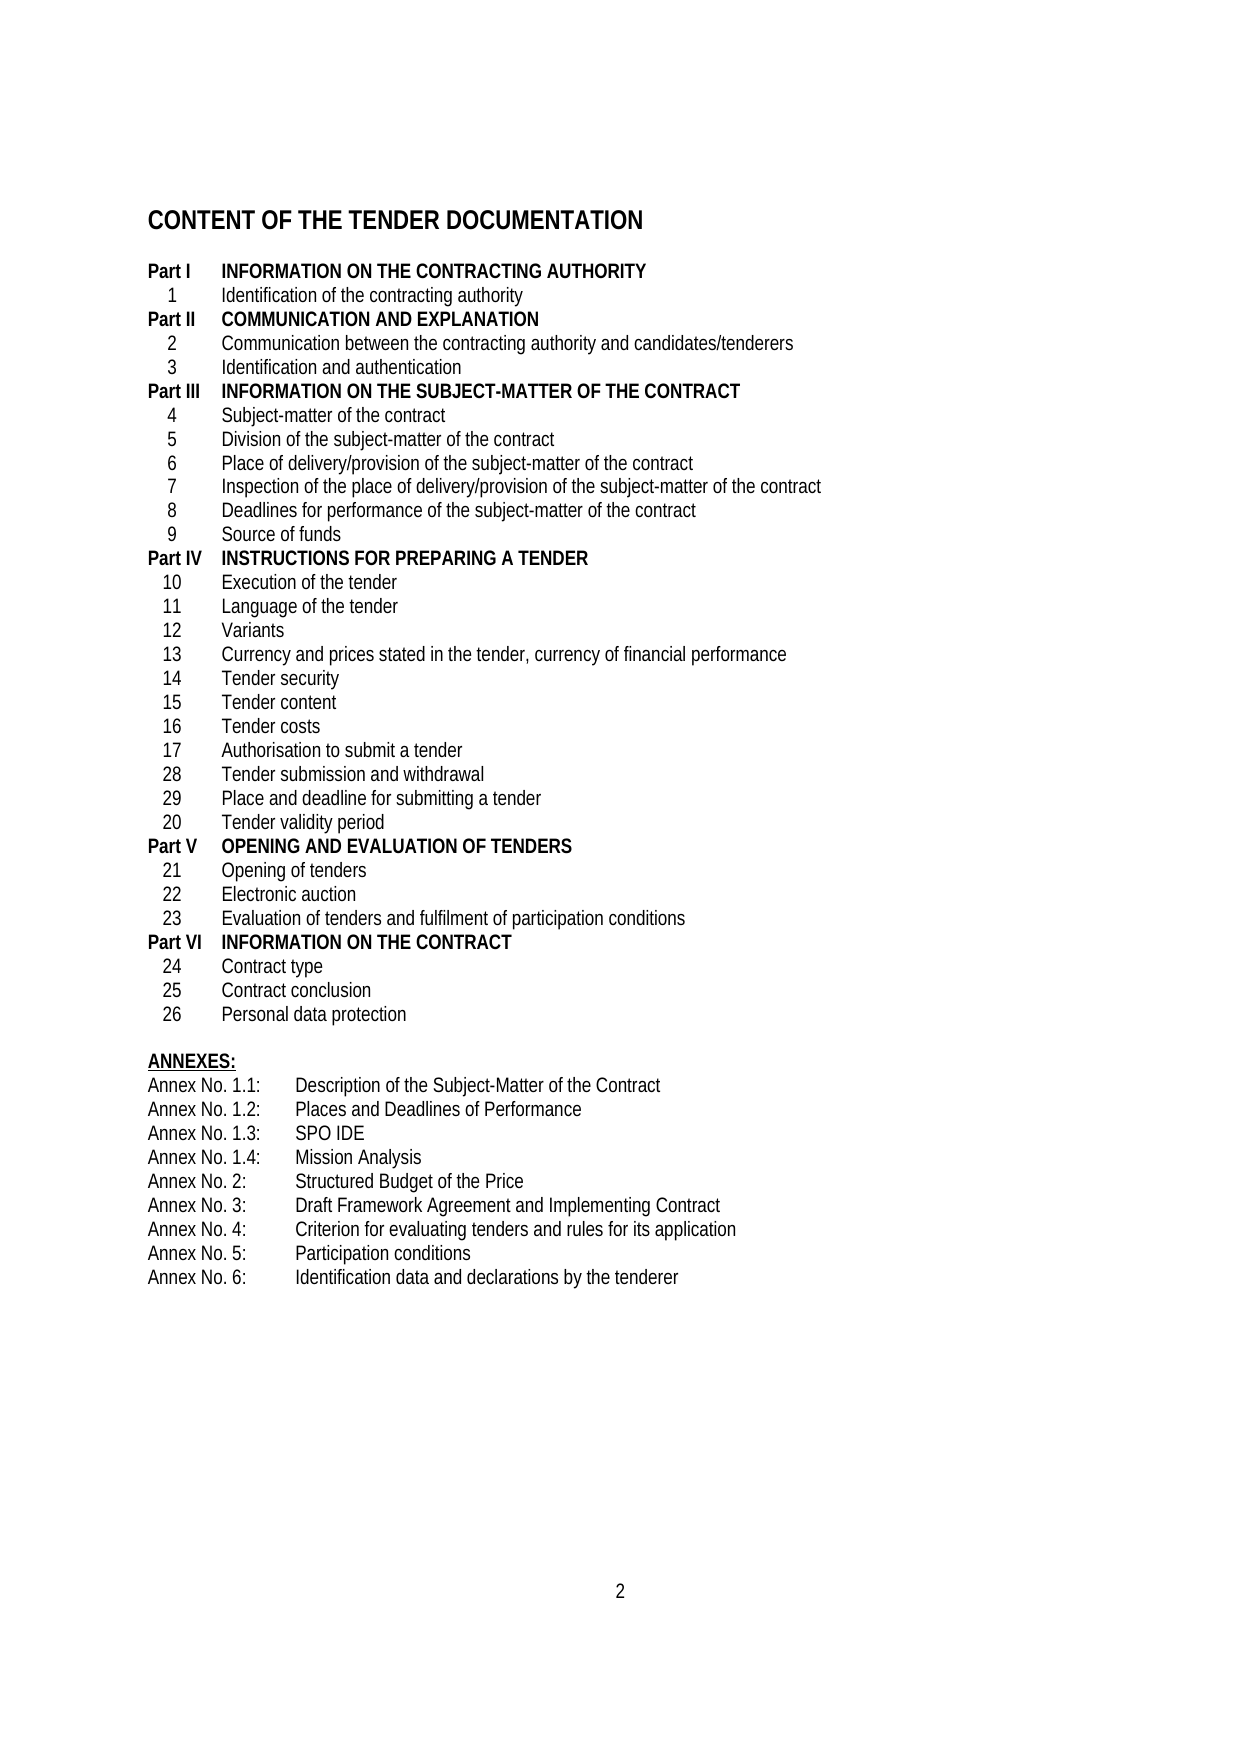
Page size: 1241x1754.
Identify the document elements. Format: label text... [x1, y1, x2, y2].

text 22 Electronic auction [162, 882, 1093, 906]
text Part III INFORMATION ON THE SUBJECT-MATTER OF THE CONTRACT [148, 379, 1093, 403]
text 8 Deadlines for performance of the subject-matter of the contract [162, 498, 1093, 522]
text 16 Tender costs [162, 714, 1093, 738]
text 11 Language of the tender [162, 594, 1093, 618]
text Annex No. 6: Identification data and declarations by the tenderer [148, 1265, 1093, 1289]
text 6 Place of delivery/provision of the subject-matter of the contract [162, 451, 1093, 474]
text 24 Contract type [162, 954, 1093, 978]
text 23 Evaluation of tenders and fulfilment of participation conditions [162, 906, 1093, 930]
text CONTENT OF THE TENDER DOCUMENTATION [148, 204, 1097, 235]
text Annex No. 2: Structured Budget of the Price [148, 1169, 1093, 1193]
text Part II COMMUNICATION AND EXPLANATION [148, 307, 1093, 331]
text 9 Source of funds [162, 522, 1093, 546]
text 29 Place and deadline for submitting a tender [162, 786, 1093, 810]
text 21 Opening of tenders [162, 858, 1093, 882]
text 13 Currency and prices stated in the tender, currency of financial performance [162, 642, 1093, 666]
text ANNEXES: [148, 1049, 1093, 1073]
text Annex No. 4: Criterion for evaluating tenders and rules for its application [148, 1217, 1093, 1241]
text Part I INFORMATION ON THE CONTRACTING AUTHORITY [148, 259, 1093, 283]
text 28 Tender submission and withdrawal [162, 762, 1093, 786]
text Annex No. 1.2: Places and Deadlines of Performance [148, 1097, 1093, 1121]
text Part VI INFORMATION ON THE CONTRACT [148, 930, 1093, 954]
text Annex No. 1.4: Mission Analysis [148, 1145, 1093, 1169]
text Part IV INSTRUCTIONS FOR PREPARING A TENDER [148, 546, 1093, 570]
text 17 Authorisation to submit a tender [162, 738, 1093, 762]
text Annex No. 1.1: Description of the Subject-Matter of the Contract [148, 1073, 1093, 1097]
text 20 Tender validity period [162, 810, 1093, 834]
text 3 Identification and authentication [162, 355, 1093, 379]
text 7 Inspection of the place of delivery/provision of the subject-matter of the contract [162, 474, 1093, 498]
text 26 Personal data protection [162, 1002, 1093, 1026]
text 25 Contract conclusion [162, 978, 1093, 1002]
text 10 Execution of the tender [162, 570, 1093, 594]
text 15 Tender content [162, 690, 1093, 714]
text Annex No. 1.3: SPO IDE [148, 1121, 1093, 1145]
text 12 Variants [162, 618, 1093, 642]
text 2 Communication between the contracting authority and candidates/tenderers [162, 331, 1093, 355]
text 4 Subject-matter of the contract [162, 403, 1093, 427]
text 14 Tender security [162, 666, 1093, 690]
list Identification of the contracting authority [167, 283, 1093, 307]
text Annex No. 3: Draft Framework Agreement and Implementing Contract [148, 1193, 1093, 1217]
text Annex No. 5: Participation conditions [148, 1241, 1093, 1265]
text Part V OPENING AND EVALUATION OF TENDERS [148, 834, 1093, 858]
text 5 Division of the subject-matter of the contract [162, 427, 1093, 451]
